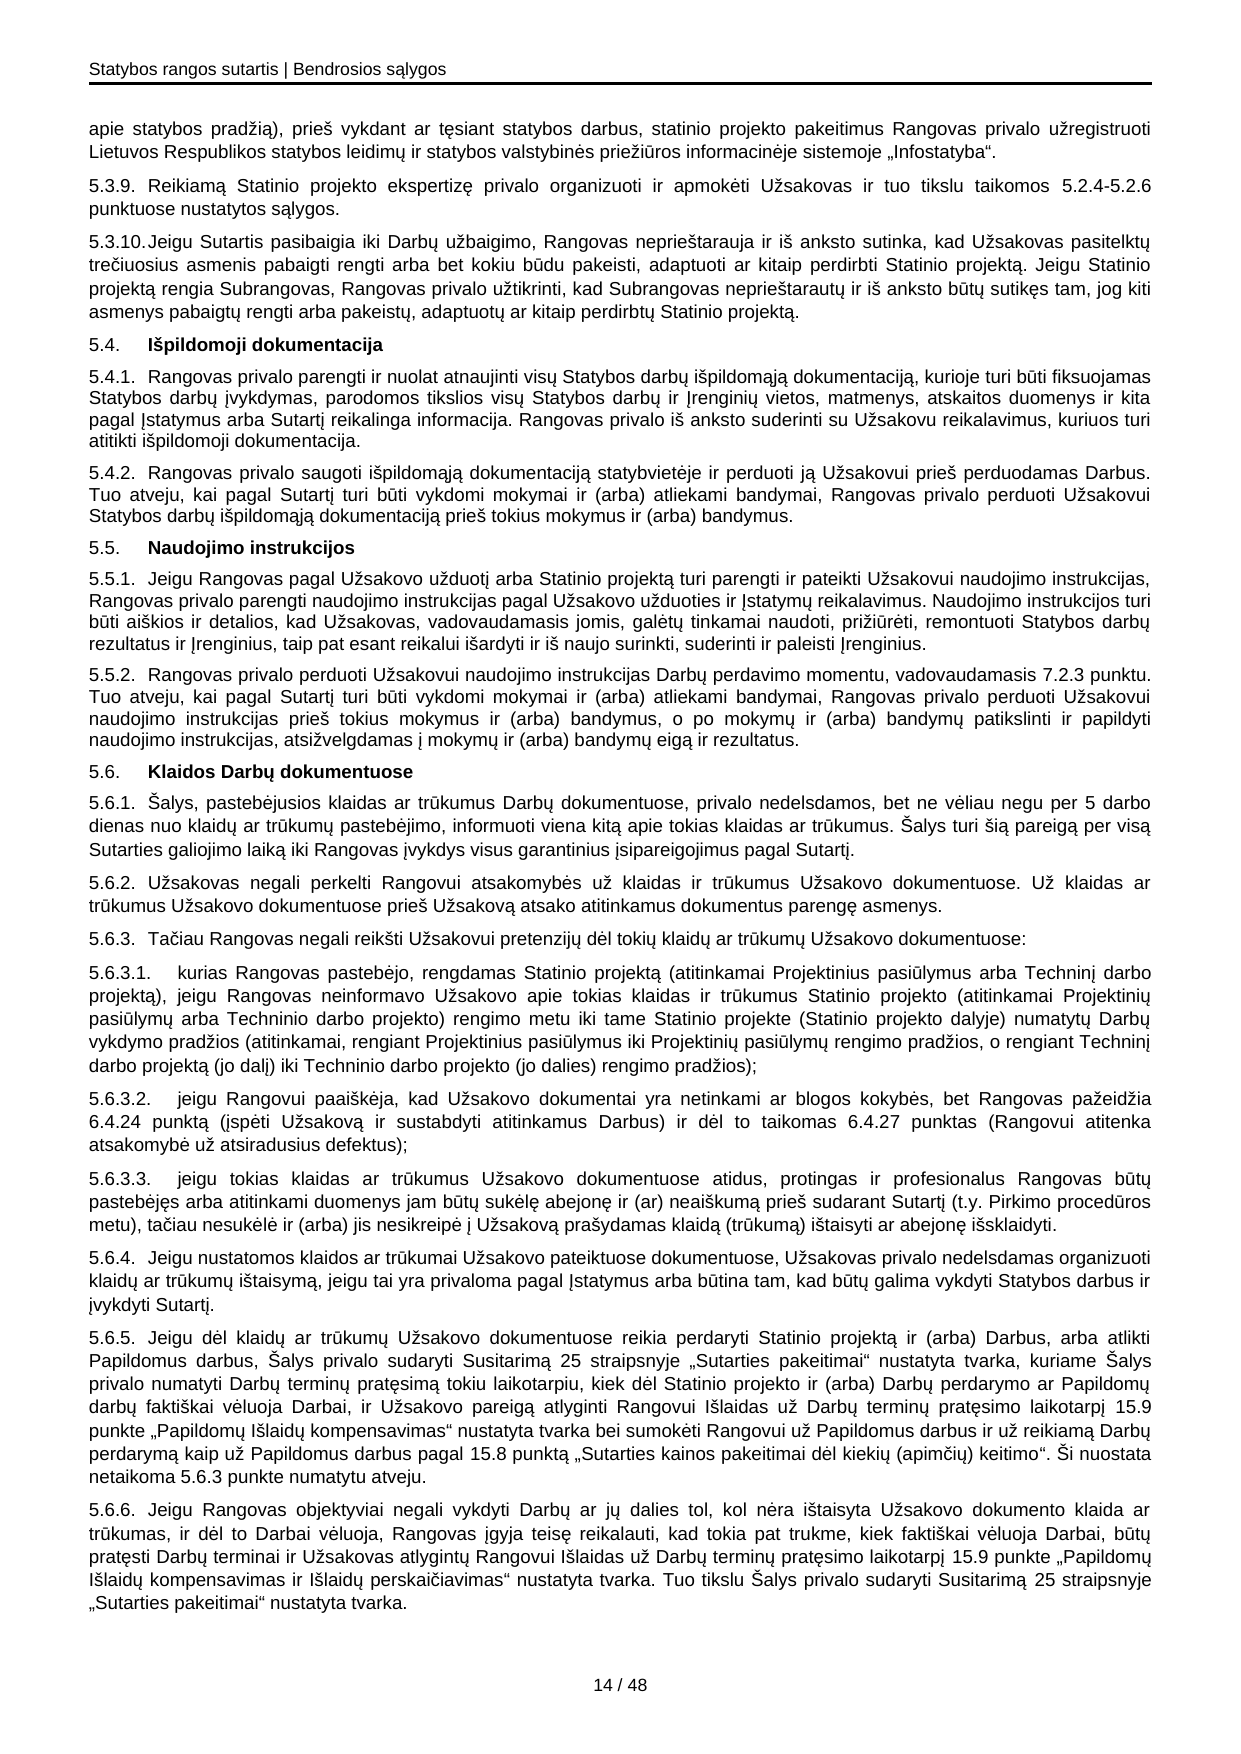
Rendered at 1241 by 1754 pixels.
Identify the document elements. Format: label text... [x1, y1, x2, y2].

list Jeigu Sutartis pasibaigia iki Darbų užbaigimo, Rangovas neprieštarauja ir iš anksto sutinka, kad Užsakovas pasitelktų trečiuosius asmenis pabaigti rengti arba bet kokiu būdu pakeisti, adaptuoti ar kitaip perdirbti Statinio projektą. Jeigu Statinio projektą rengia Subrangovas, Rangovas privalo užtikrinti, kad Subrangovas neprieštarautų ir iš anksto būtų sutikęs tam, jog kiti asmenys pabaigtų rengti arba pakeistų, adaptuotų ar kitaip perdirbtų Statinio projektą. [89, 231, 1152, 322]
subtitle Klaidos Darbų dokumentuose [89, 761, 1152, 782]
list Rangovas privalo perduoti Užsakovui naudojimo instrukcijas Darbų perdavimo momentu, vadovaudamasis 7.2.3 punktu. Tuo atveju, kai pagal Sutartį turi būti vykdomi mokymai ir (arba) atliekami bandymai, Rangovas privalo perduoti Užsakovui naudojimo instrukcijas prieš tokius mokymus ir (arba) bandymus, o po mokymų ir (arba) bandymų patikslinti ir papildyti naudojimo instrukcijas, atsižvelgdamas į mokymų ir (arba) bandymų eigą ir rezultatus. [89, 664, 1152, 751]
list Reikiamą Statinio projekto ekspertizę privalo organizuoti ir apmokėti Užsakovas ir tuo tikslu taikomos 5.2.4-5.2.6 punktuose nustatytos sąlygos. [89, 174, 1152, 219]
list kurias Rangovas pastebėjo, rengdamas Statinio projektą (atitinkamai Projektinius pasiūlymus arba Techninį darbo projektą), jeigu Rangovas neinformavo Užsakovo apie tokias klaidas ir trūkumus Statinio projekto (atitinkamai Projektinių pasiūlymų arba Techninio darbo projekto) rengimo metu iki tame Statinio projekte (Statinio projekto dalyje) numatytų Darbų vykdymo pradžios (atitinkamai, rengiant Projektinius pasiūlymus iki Projektinių pasiūlymų rengimo pradžios, o rengiant Techninį darbo projektą (jo dalį) iki Techninio darbo projekto (jo dalies) rengimo pradžios); [89, 961, 1152, 1076]
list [89, 118, 1152, 163]
list Jeigu Rangovas objektyviai negali vykdyti Darbų ar jų dalies tol, kol nėra ištaisyta Užsakovo dokumento klaida ar trūkumas, ir dėl to Darbai vėluoja, Rangovas įgyja teisę reikalauti, kad tokia pat trukme, kiek faktiškai vėluoja Darbai, būtų pratęsti Darbų terminai ir Užsakovas atlygintų Rangovui Išlaidas už Darbų terminų pratęsimo laikotarpį 15.9 punkte „Papildomų Išlaidų kompensavimas ir Išlaidų perskaičiavimas“ nustatyta tvarka. Tuo tikslu Šalys privalo sudaryti Susitarimą 25 straipsnyje „Sutarties pakeitimai“ nustatyta tvarka. [89, 1499, 1152, 1614]
list jeigu tokias klaidas ar trūkumus Užsakovo dokumentuose atidus, protingas ir profesionalus Rangovas būtų pastebėjęs arba atitinkami duomenys jam būtų sukėlę abejonę ir (ar) neaiškumą prieš sudarant Sutartį (t.y. Pirkimo procedūros metu), tačiau nesukėlė ir (arba) jis nesikreipė į Užsakovą prašydamas klaidą (trūkumą) ištaisyti ar abejonę išsklaidyti. [89, 1167, 1152, 1235]
list Tačiau Rangovas negali reikšti Užsakovui pretenzijų dėl tokių klaidų ar trūkumų Užsakovo dokumentuose: [89, 928, 1152, 950]
list Jeigu Rangovas pagal Užsakovo užduotį arba Statinio projektą turi parengti ir pateikti Užsakovui naudojimo instrukcijas, Rangovas privalo parengti naudojimo instrukcijas pagal Užsakovo užduoties ir Įstatymų reikalavimus. Naudojimo instrukcijos turi būti aiškios ir detalios, kad Užsakovas, vadovaudamasis jomis, galėtų tinkamai naudoti, prižiūrėti, remontuoti Statybos darbų rezultatus ir Įrenginius, taip pat esant reikalui išardyti ir iš naujo surinkti, suderinti ir paleisti Įrenginius. [89, 568, 1152, 654]
list Jeigu nustatomos klaidos ar trūkumai Užsakovo pateiktuose dokumentuose, Užsakovas privalo nedelsdamas organizuoti klaidų ar trūkumų ištaisymą, jeigu tai yra privaloma pagal Įstatymus arba būtina tam, kad būtų galima vykdyti Statybos darbus ir įvykdyti Sutartį. [89, 1247, 1152, 1315]
list Rangovas privalo saugoti išpildomąją dokumentaciją statybvietėje ir perduoti ją Užsakovui prieš perduodamas Darbus. Tuo atveju, kai pagal Sutartį turi būti vykdomi mokymai ir (arba) atliekami bandymai, Rangovas privalo perduoti Užsakovui Statybos darbų išpildomąją dokumentaciją prieš tokius mokymus ir (arba) bandymus. [89, 462, 1152, 526]
list Užsakovas negali perkelti Rangovui atsakomybės už klaidas ir trūkumus Užsakovo dokumentuose. Už klaidas ar trūkumus Užsakovo dokumentuose prieš Užsakovą atsako atitinkamus dokumentus parengę asmenys. [89, 872, 1152, 917]
list Jeigu dėl klaidų ar trūkumų Užsakovo dokumentuose reikia perdaryti Statinio projektą ir (arba) Darbus, arba atlikti Papildomus darbus, Šalys privalo sudaryti Susitarimą 25 straipsnyje „Sutarties pakeitimai“ nustatyta tvarka, kuriame Šalys privalo numatyti Darbų terminų pratęsimą tokiu laikotarpiu, kiek dėl Statinio projekto ir (arba) Darbų perdarymo ar Papildomų darbų faktiškai vėluoja Darbai, ir Užsakovo pareigą atlyginti Rangovui Išlaidas už Darbų terminų pratęsimo laikotarpį 15.9 punkte „Papildomų Išlaidų kompensavimas“ nustatyta tvarka bei sumokėti Rangovui už Papildomus darbus ir už reikiamą Darbų perdarymą kaip už Papildomus darbus pagal 15.8 punktą „Sutarties kainos pakeitimai dėl kiekių (apimčių) keitimo“. Ši nuostata netaikoma 5.6.3 punkte numatytu atveju. [89, 1327, 1152, 1488]
subtitle Naudojimo instrukcijos [89, 536, 1152, 558]
list Rangovas privalo parengti ir nuolat atnaujinti visų Statybos darbų išpildomąją dokumentaciją, kurioje turi būti fiksuojamas Statybos darbų įvykdymas, parodomos tikslios visų Statybos darbų ir Įrenginių vietos, matmenys, atskaitos duomenys ir kita pagal Įstatymus arba Sutartį reikalinga informacija. Rangovas privalo iš anksto suderinti su Užsakovu reikalavimus, kuriuos turi atitikti išpildomoji dokumentacija. [89, 366, 1152, 452]
list jeigu Rangovui paaiškėja, kad Užsakovo dokumentai yra netinkami ar blogos kokybės, bet Rangovas pažeidžia 6.4.24 punktą (įspėti Užsakovą ir sustabdyti atitinkamus Darbus) ir dėl to taikomas 6.4.27 punktas (Rangovui atitenka atsakomybė už atsiradusius defektus); [89, 1088, 1152, 1156]
list Šalys, pastebėjusios klaidas ar trūkumus Darbų dokumentuose, privalo nedelsdamos, bet ne vėliau negu per 5 darbo dienas nuo klaidų ar trūkumų pastebėjimo, informuoti viena kitą apie tokias klaidas ar trūkumus. Šalys turi šią pareigą per visą Sutarties galiojimo laiką iki Rangovas įvykdys visus garantinius įsipareigojimus pagal Sutartį. [89, 792, 1152, 860]
subtitle Išpildomoji dokumentacija [89, 334, 1152, 356]
